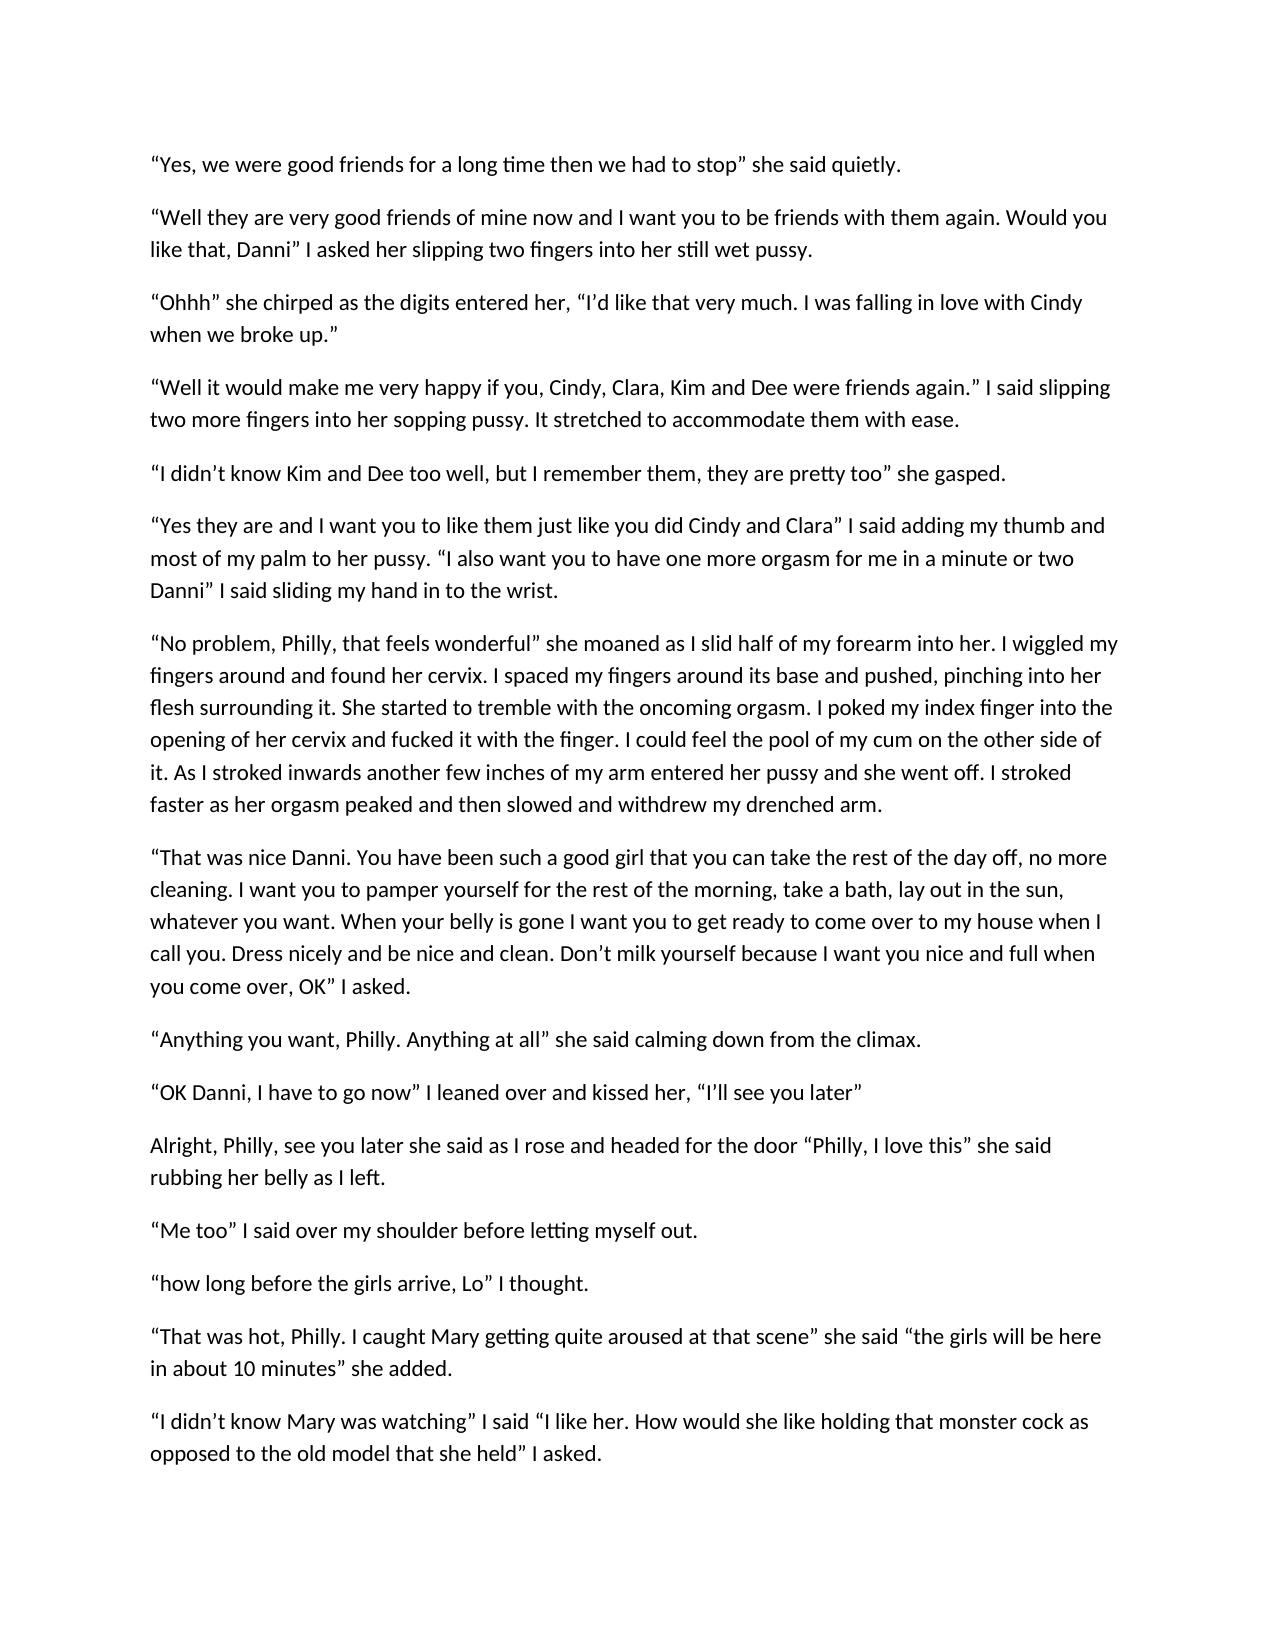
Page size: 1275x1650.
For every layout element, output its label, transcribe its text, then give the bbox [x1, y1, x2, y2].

text “Ohhh” she chirped as the digits entered her, “I’d like that very much. I was falling in love with Cindy when we broke up.” [150, 288, 1125, 348]
text “how long before the girls arrive, Lo” I thought. [150, 1269, 1125, 1297]
text “OK Danni, I have to go now” I leaned over and kissed her, “I’ll see you later” [150, 1078, 1125, 1106]
text “Yes they are and I want you to like them just like you did Cindy and Clara” I said adding my thumb and most of my palm to her pussy. “I also want you to have one more orgasm for me in a minute or two Danni” I said sliding my hand in to the wrist. [150, 512, 1125, 604]
text “I didn’t know Mary was watching” I said “I like her. How would she like holding that monster cock as opposed to the old model that she held” I asked. [150, 1407, 1125, 1467]
text “Anything you want, Philly. Anything at all” she said calming down from the climax. [150, 1025, 1125, 1053]
text “Well it would make me very happy if you, Cindy, Clara, Kim and Dee were friends again.” I said slipping two more fingers into her sopping pussy. It stretched to accommodate them with ease. [150, 373, 1125, 434]
text “Yes, we were good friends for a long time then we had to stop” she said quietly. [150, 150, 1125, 178]
text “That was hot, Philly. I caught Mary getting quite aroused at that scene” she said “the girls will be here in about 10 minutes” she added. [150, 1322, 1125, 1382]
text “I didn’t know Kim and Dee too well, but I remember them, they are pretty too” she gasped. [150, 459, 1125, 487]
text “No problem, Philly, that feels wonderful” she moaned as I slid half of my forearm into her. I wiggled my fingers around and found her cervix. I spaced my fingers around its base and pushed, pinching into her flesh surrounding it. She started to tremble with the oncoming orgasm. I poked my index finger into the opening of her cervix and fucked it with the finger. I could feel the pool of my cum on the other side of it. As I stroked inwards another few inches of my arm entered her pussy and she went off. I stroked faster as her orgasm peaked and then slowed and withdrew my drenched arm. [150, 629, 1125, 818]
text “That was nice Danni. You have been such a good girl that you can take the rest of the day off, no more cleaning. I want you to pamper yourself for the rest of the morning, take a bath, lay out in the sun, whatever you want. When your belly is gone I want you to get ready to come over to my house when I call you. Dress nicely and be nice and clean. Don’t milk yourself because I want you nice and full when you come over, OK” I asked. [150, 843, 1125, 1000]
text Alright, Philly, see you later she said as I rose and headed for the door “Philly, I love this” she said rubbing her belly as I left. [150, 1131, 1125, 1191]
text “Well they are very good friends of mine now and I want you to be friends with them again. Would you like that, Danni” I asked her slipping two fingers into her still wet pussy. [150, 203, 1125, 263]
text “Me too” I said over my shoulder before letting myself out. [150, 1216, 1125, 1244]
